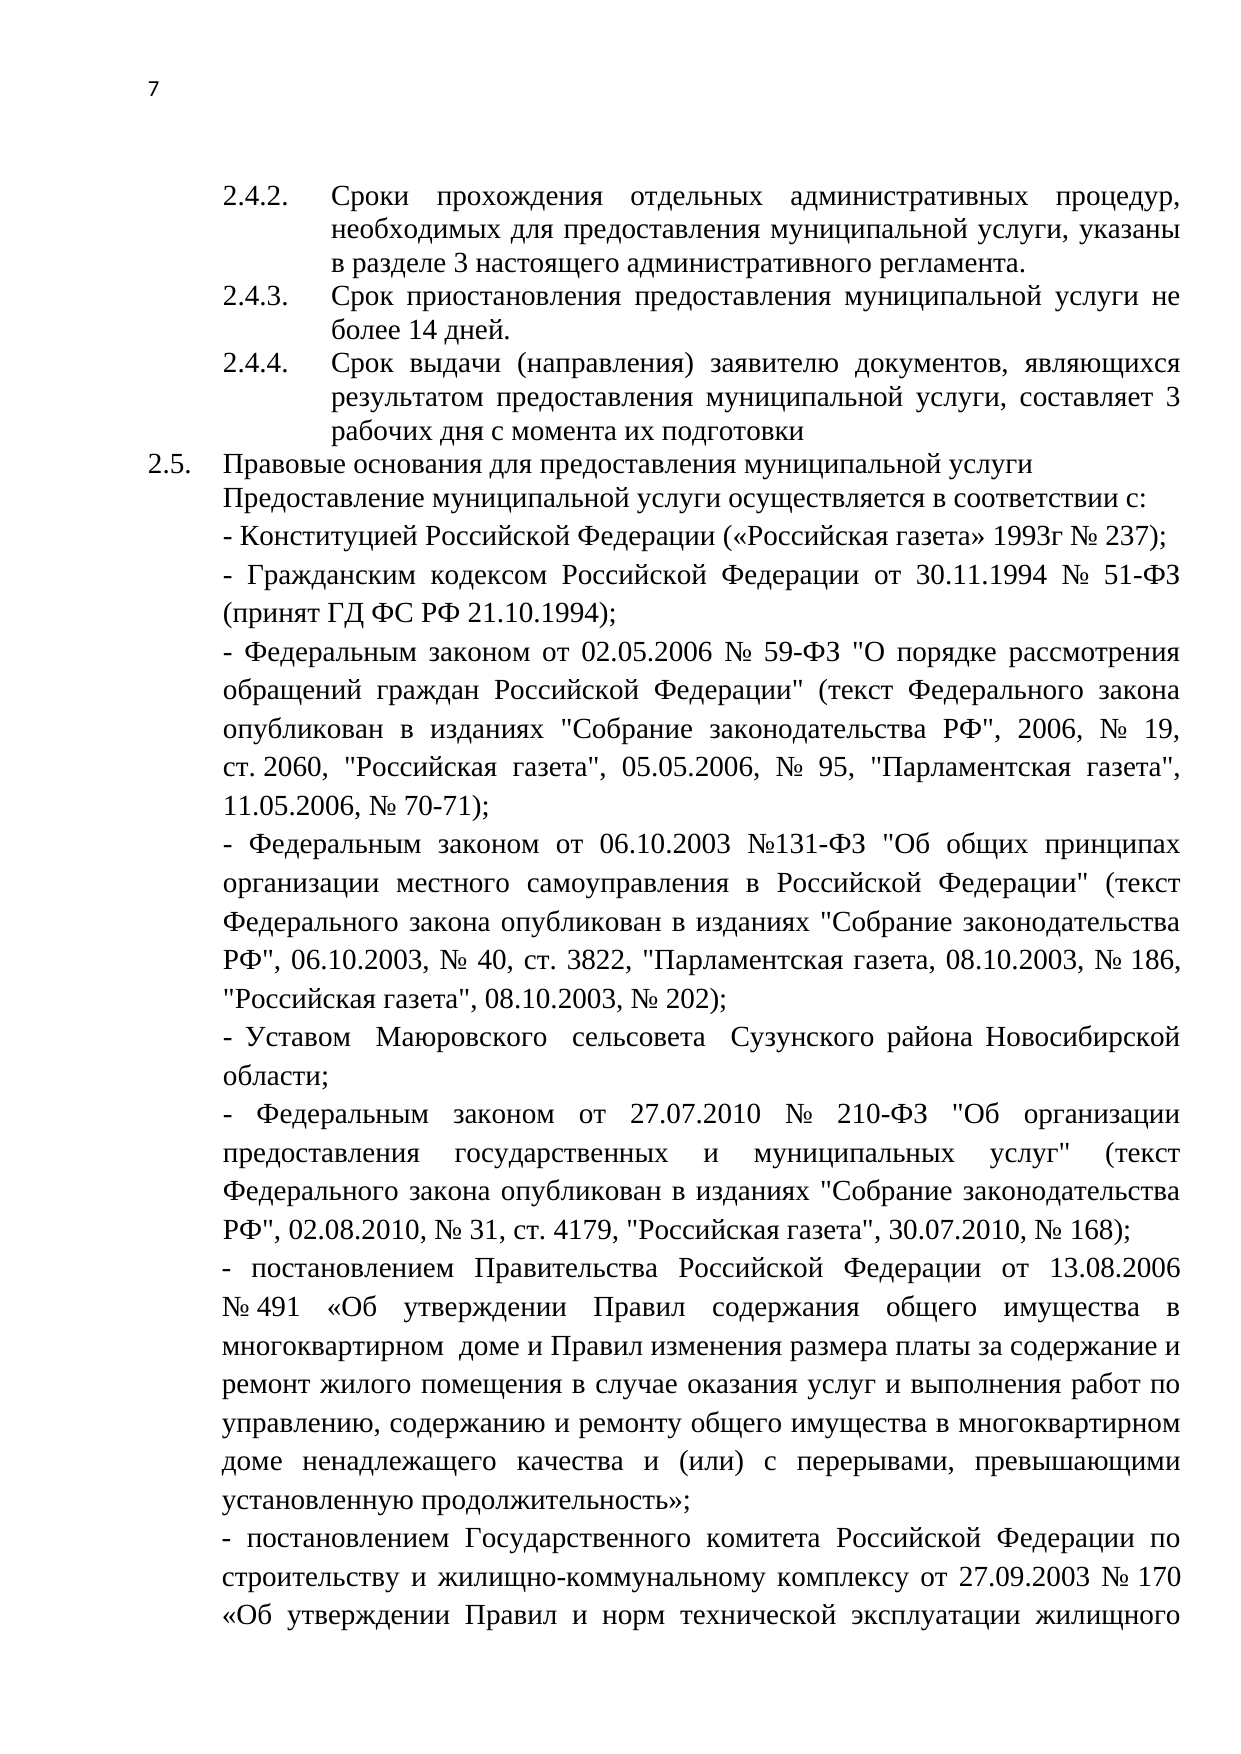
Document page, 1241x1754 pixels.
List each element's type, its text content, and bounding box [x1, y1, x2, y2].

text - Уставом Маюровского сельсовета Сузунского района Новосибирской области; [223, 1019, 1181, 1091]
text - Конституцией Российской Федерации («Российская газета» 1993г № 237); [223, 518, 1181, 552]
text - Федеральным законом от 06.10.2003 №131-ФЗ "Об общих принципах организации местного самоуправления в Российской Федерации" (текст Федерального закона опубликован в изданиях "Собрание законодательства РФ", 06.10.2003, № 40, ст. 3822, "Парламентская газета, 08.10.2003, № 186, "Российская газета", 08.10.2003, № 202); [223, 827, 1181, 1014]
text - Федеральным законом от 02.05.2006 № 59-ФЗ "О порядке рассмотрения обращений граждан Российской Федерации" (текст Федерального закона опубликован в изданиях "Собрание законодательства РФ", 2006, № 19, ст. 2060, "Российская газета", 05.05.2006, № 95, "Парламентская газета", 11.05.2006, № 70-71); [223, 634, 1181, 822]
list Правовые основания для предоставления муниципальной услуги [148, 446, 1181, 480]
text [221, 1520, 1181, 1631]
text - постановлением Правительства Российской Федерации от 13.08.2006 № 491 «Об утверждении Правил содержания общего имущества в многоквартирном доме и Правил изменения размера платы за содержание и ремонт жилого помещения в случае оказания услуг и выполнения работ по управлению, содержанию и ремонту общего имущества в многоквартирном доме ненадлежащего качества и (или) с перерывами, превышающими установленную продолжительность»; [221, 1251, 1181, 1515]
list Сроки прохождения отдельных административных процедур, необходимых для предоставления муниципальной услуги, указаны в разделе 3 настоящего административного регламента. [223, 178, 1181, 278]
list Срок приостановления предоставления муниципальной услуги не более 14 дней. [223, 278, 1181, 346]
text - Гражданским кодексом Российской Федерации от 30.11.1994 № 51-ФЗ (принят ГД ФС РФ 21.10.1994); [223, 557, 1181, 629]
text - Федеральным законом от 27.07.2010 № 210-ФЗ "Об организации предоставления государственных и муниципальных услуг" (текст Федерального закона опубликован в изданиях "Собрание законодательства РФ", 02.08.2010, № 31, ст. 4179, "Российская газета", 30.07.2010, № 168); [223, 1096, 1181, 1246]
text Предоставление муниципальной услуги осуществляется в соответствии с: [223, 480, 1181, 513]
list Срок выдачи (направления) заявителю документов, являющихся результатом предоставления муниципальной услуги, составляет 3 рабочих дня с момента их подготовки [223, 346, 1181, 446]
